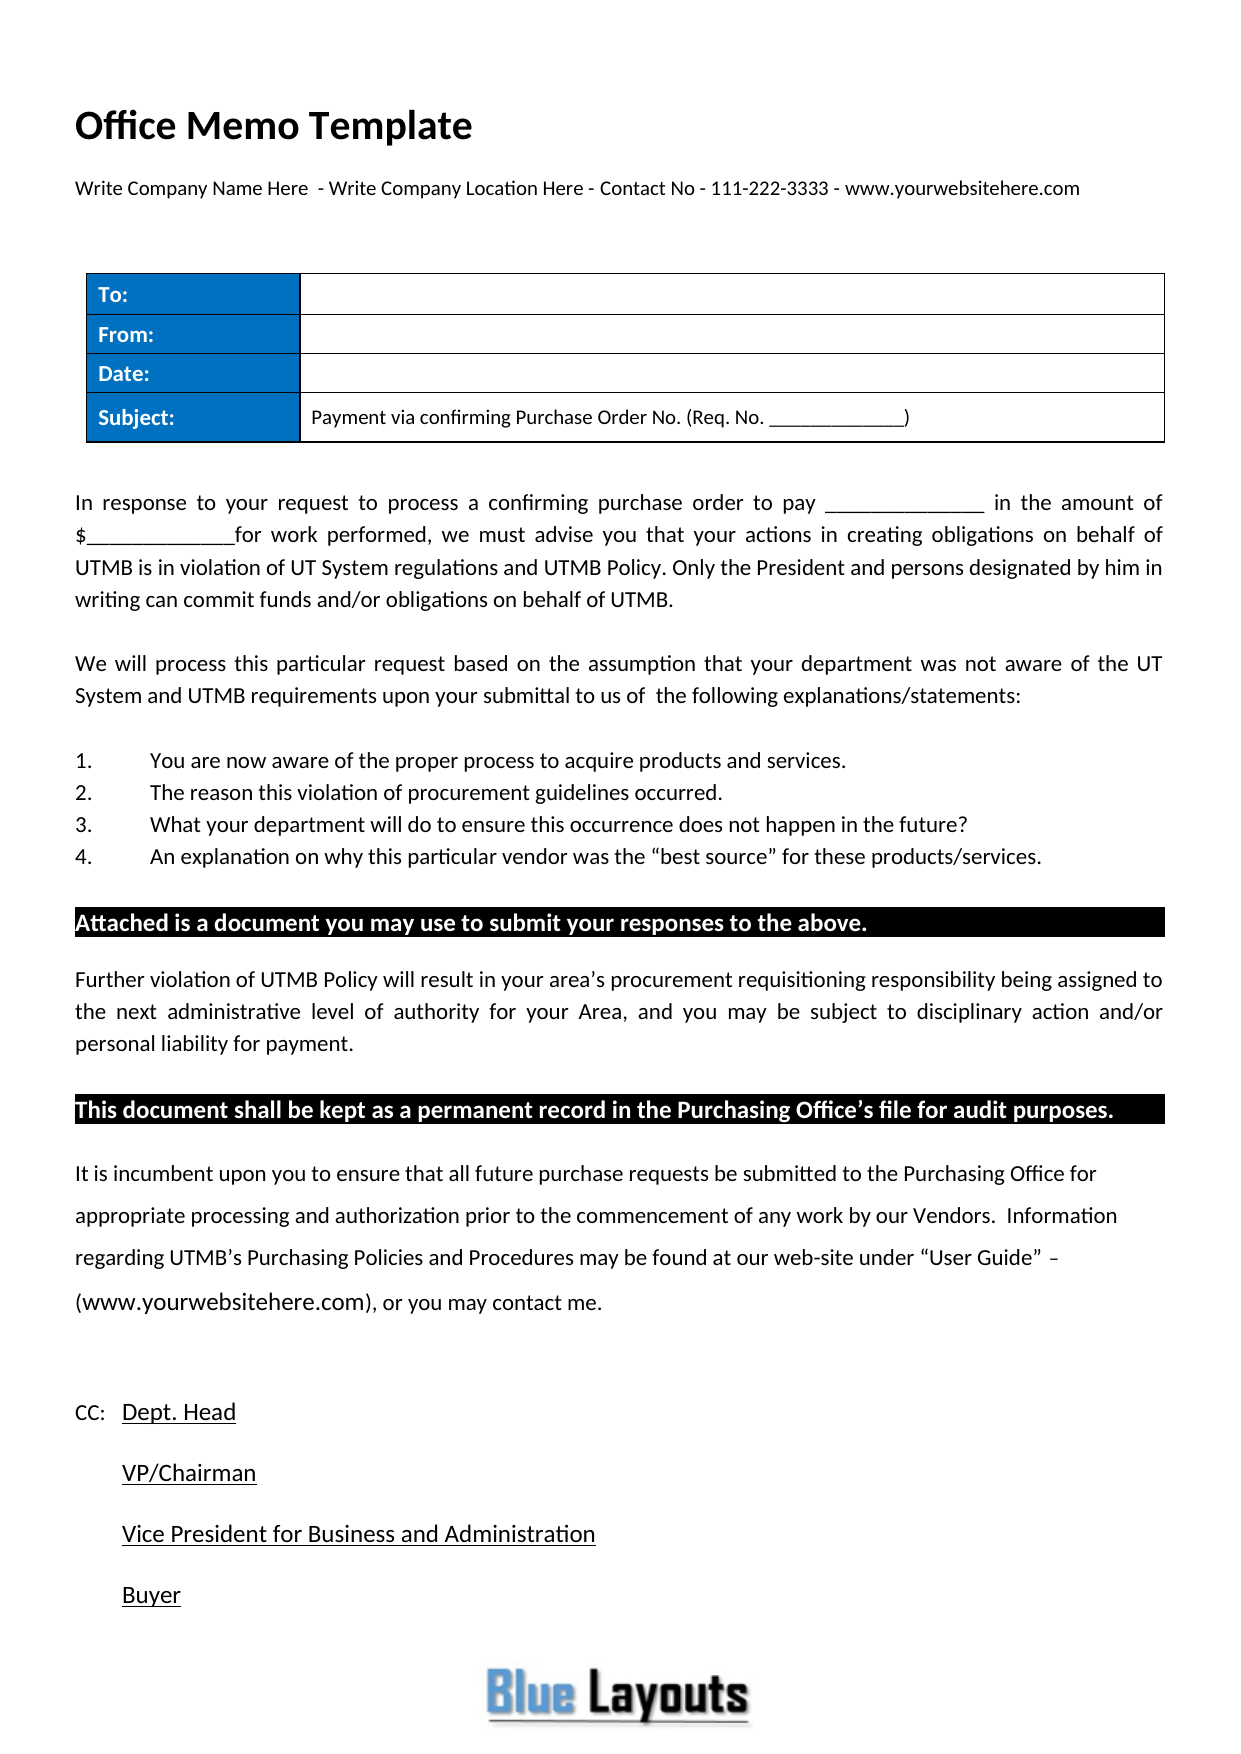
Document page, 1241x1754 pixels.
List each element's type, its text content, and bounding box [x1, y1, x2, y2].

text Attached is a document you may use to submit your responses to the above. [75, 907, 1165, 937]
text 1. You are now aware of the proper process to acquire products and services. [75, 746, 1165, 774]
text 3. What your department will do to ensure this occurrence does not happen in the future? [75, 810, 1165, 838]
text We will process this particular request based on the assumption that your department was not aware of the UT System and UTMB requirements upon your submittal to us of the following explanations/statements: [75, 649, 1165, 709]
table_cell Date: [87, 354, 299, 392]
text This document shall be kept as a permanent record in the Purchasing Office’s file for audit purposes. [75, 1094, 1165, 1124]
table_cell [301, 354, 1164, 392]
text Vice President for Business and Administration [75, 1518, 1165, 1549]
text CC: Dept. Head [75, 1396, 1165, 1427]
table_header To: [87, 274, 299, 314]
text In response to your request to process a confirming purchase order to pay ______________ in the amount of $_____________for work performed, we must advise you that your actions in creating obligations on behalf of UTMB is in violation of UT System regulations and UTMB Policy. Only the President and persons designated by him in writing can commit funds and/or obligations on behalf of UTMB. [75, 488, 1165, 613]
table_header [301, 274, 1164, 314]
subtitle Office Memo Template [75, 99, 1165, 150]
picture [479, 1662, 760, 1732]
table_cell [301, 315, 1164, 353]
table_cell From: [87, 315, 299, 353]
text 4. An explanation on why this particular vendor was the “best source” for these products/services. [75, 842, 1165, 870]
text Further violation of UTMB Policy will result in your area’s procurement requisitioning responsibility being assigned to the next administrative level of authority for your Area, and you may be subject to disciplinary action and/or personal liability for payment. [75, 965, 1165, 1057]
text Buyer [75, 1579, 1165, 1610]
text 2. The reason this violation of procurement guidelines occurred. [75, 778, 1165, 806]
table_cell Payment via confirming Purchase Order No. (Req. No. _____________) [301, 393, 1164, 441]
text VP/Chairman [75, 1457, 1165, 1488]
subtitle Write Company Name Here - Write Company Location Here - Contact No - 111-222-3333 - www.yourwebsitehere.com [75, 175, 1165, 201]
subtitle It is incumbent upon you to ensure that all future purchase requests be submitted to the Purchasing Office for appropriate processing and authorization prior to the commencement of any work by our Vendors. Information regarding UTMB’s Purchasing Policies and Procedures may be found at our web-site under “User Guide” – (www.yourwebsitehere.com), or you may contact me. [75, 1159, 1165, 1317]
table_cell Subject: [87, 393, 299, 441]
